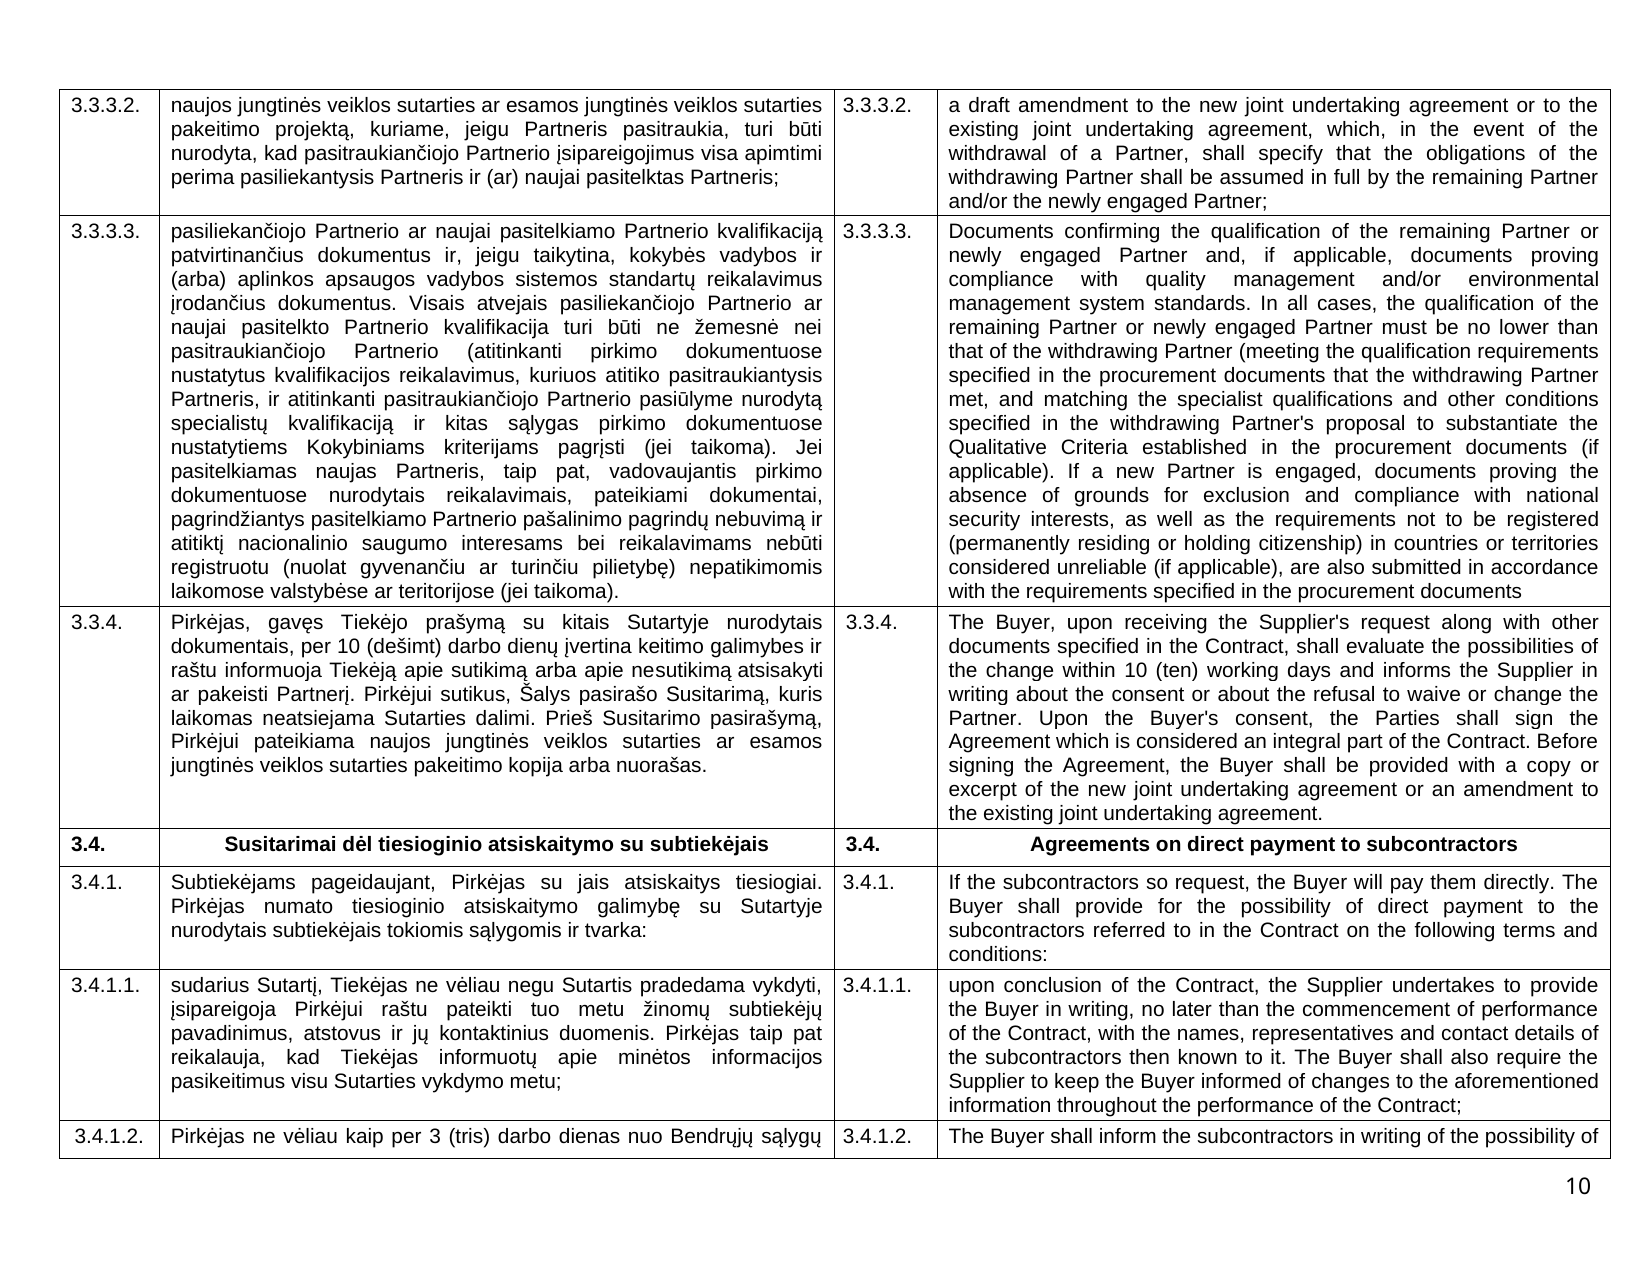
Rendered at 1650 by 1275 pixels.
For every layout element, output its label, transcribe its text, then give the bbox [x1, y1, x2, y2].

table_cell pasiliekančiojo Partnerio ar naujai pasitelkiamo Partnerio kvalifikaciją patvirtinančius dokumentus ir, jeigu taikytina, kokybės vadybos ir (arba) aplinkos apsaugos vadybos sistemos standartų reikalavimus įrodančius dokumentus. Visais atvejais pasiliekančiojo Partnerio ar naujai pasitelkto Partnerio kvalifikacija turi būti ne žemesnė nei pasitraukiančiojo Partnerio (atitinkanti pirkimo dokumentuose nustatytus kvalifikacijos reikalavimus, kuriuos atitiko pasitraukiantysis Partneris, ir atitinkanti pasitraukiančiojo Partnerio pasiūlyme nurodytą specialistų kvalifikaciją ir kitas sąlygas pirkimo dokumentuose nustatytiems Kokybiniams kriterijams pagrįsti (jei taikoma). Jei pasitelkiamas naujas Partneris, taip pat, vadovaujantis pirkimo dokumentuose nurodytais reikalavimais, pateikiami dokumentai, pagrindžiantys pasitelkiamo Partnerio pašalinimo pagrindų nebuvimą ir atitiktį nacionalinio saugumo interesams bei reikalavimams nebūti registruotu (nuolat gyvenančiu ar turinčiu pilietybę) nepatikimomis laikomose valstybėse ar teritorijose (jei taikoma). [160, 216, 834, 606]
table_cell a draft amendment to the new joint undertaking agreement or to the existing joint undertaking agreement, which, in the event of the withdrawal of a Partner, shall specify that the obligations of the withdrawing Partner shall be assumed in full by the remaining Partner and/or the newly engaged Partner; [938, 90, 1610, 215]
table_cell sudarius Sutartį, Tiekėjas ne vėliau negu Sutartis pradedama vykdyti, įsipareigoja Pirkėjui raštu pateikti tuo metu žinomų subtiekėjų pavadinimus, atstovus ir jų kontaktinius duomenis. Pirkėjas taip pat reikalauja, kad Tiekėjas informuotų apie minėtos informacijos pasikeitimus visu Sutarties vykdymo metu; [160, 970, 834, 1119]
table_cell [160, 1121, 834, 1158]
table_cell [60, 90, 159, 215]
table_cell [835, 607, 937, 828]
table_cell [835, 90, 937, 215]
table_cell [60, 829, 159, 866]
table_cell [938, 1121, 1610, 1158]
table_cell [835, 829, 937, 866]
table_cell [60, 970, 159, 1119]
table_cell [60, 1121, 159, 1158]
table_cell [835, 867, 937, 969]
table_cell The Buyer, upon receiving the Supplier's request along with other documents specified in the Contract, shall evaluate the possibilities of the change within 10 (ten) working days and informs the Supplier in writing about the consent or about the refusal to waive or change the Partner. Upon the Buyer's consent, the Parties shall sign the Agreement which is considered an integral part of the Contract. Before signing the Agreement, the Buyer shall be provided with a copy or excerpt of the new joint undertaking agreement or an amendment to the existing joint undertaking agreement. [938, 607, 1610, 828]
table_cell Agreements on direct payment to subcontractors [938, 829, 1610, 866]
table_cell naujos jungtinės veiklos sutarties ar esamos jungtinės veiklos sutarties pakeitimo projektą, kuriame, jeigu Partneris pasitraukia, turi būti nurodyta, kad pasitraukiančiojo Partnerio įsipareigojimus visa apimtimi perima pasiliekantysis Partneris ir (ar) naujai pasitelktas Partneris; [160, 90, 834, 215]
table_cell [835, 1121, 937, 1158]
table_cell [835, 970, 937, 1119]
table_cell Documents confirming the qualification of the remaining Partner or newly engaged Partner and, if applicable, documents proving compliance with quality management and/or environmental management system standards. In all cases, the qualification of the remaining Partner or newly engaged Partner must be no lower than that of the withdrawing Partner (meeting the qualification requirements specified in the procurement documents that the withdrawing Partner met, and matching the specialist qualifications and other conditions specified in the withdrawing Partner's proposal to substantiate the Qualitative Criteria established in the procurement documents (if applicable). If a new Partner is engaged, documents proving the absence of grounds for exclusion and compliance with national security interests, as well as the requirements not to be registered (permanently residing or holding citizenship) in countries or territories considered unreliable (if applicable), are also submitted in accordance with the requirements specified in the procurement documents [938, 216, 1610, 606]
table_cell [60, 216, 159, 606]
table_cell If the subcontractors so request, the Buyer will pay them directly. The Buyer shall provide for the possibility of direct payment to the subcontractors referred to in the Contract on the following terms and conditions: [938, 867, 1610, 969]
table_cell upon conclusion of the Contract, the Supplier undertakes to provide the Buyer in writing, no later than the commencement of performance of the Contract, with the names, representatives and contact details of the subcontractors then known to it. The Buyer shall also require the Supplier to keep the Buyer informed of changes to the aforementioned information throughout the performance of the Contract; [938, 970, 1610, 1119]
table_cell Susitarimai dėl tiesioginio atsiskaitymo su subtiekėjais [160, 829, 834, 866]
table_cell [60, 867, 159, 969]
table_cell Pirkėjas, gavęs Tiekėjo prašymą su kitais Sutartyje nurodytais dokumentais, per 10 (dešimt) darbo dienų įvertina keitimo galimybes ir raštu informuoja Tiekėją apie sutikimą arba apie nesutikimą atsisakyti ar pakeisti Partnerį. Pirkėjui sutikus, Šalys pasirašo Susitarimą, kuris laikomas neatsiejama Sutarties dalimi. Prieš Susitarimo pasirašymą, Pirkėjui pateikiama naujos jungtinės veiklos sutarties ar esamos jungtinės veiklos sutarties pakeitimo kopija arba nuorašas. [160, 607, 834, 828]
table_cell [60, 607, 159, 828]
table_cell [835, 216, 937, 606]
table_cell Subtiekėjams pageidaujant, Pirkėjas su jais atsiskaitys tiesiogiai. Pirkėjas numato tiesioginio atsiskaitymo galimybę su Sutartyje nurodytais subtiekėjais tokiomis sąlygomis ir tvarka: [160, 867, 834, 969]
